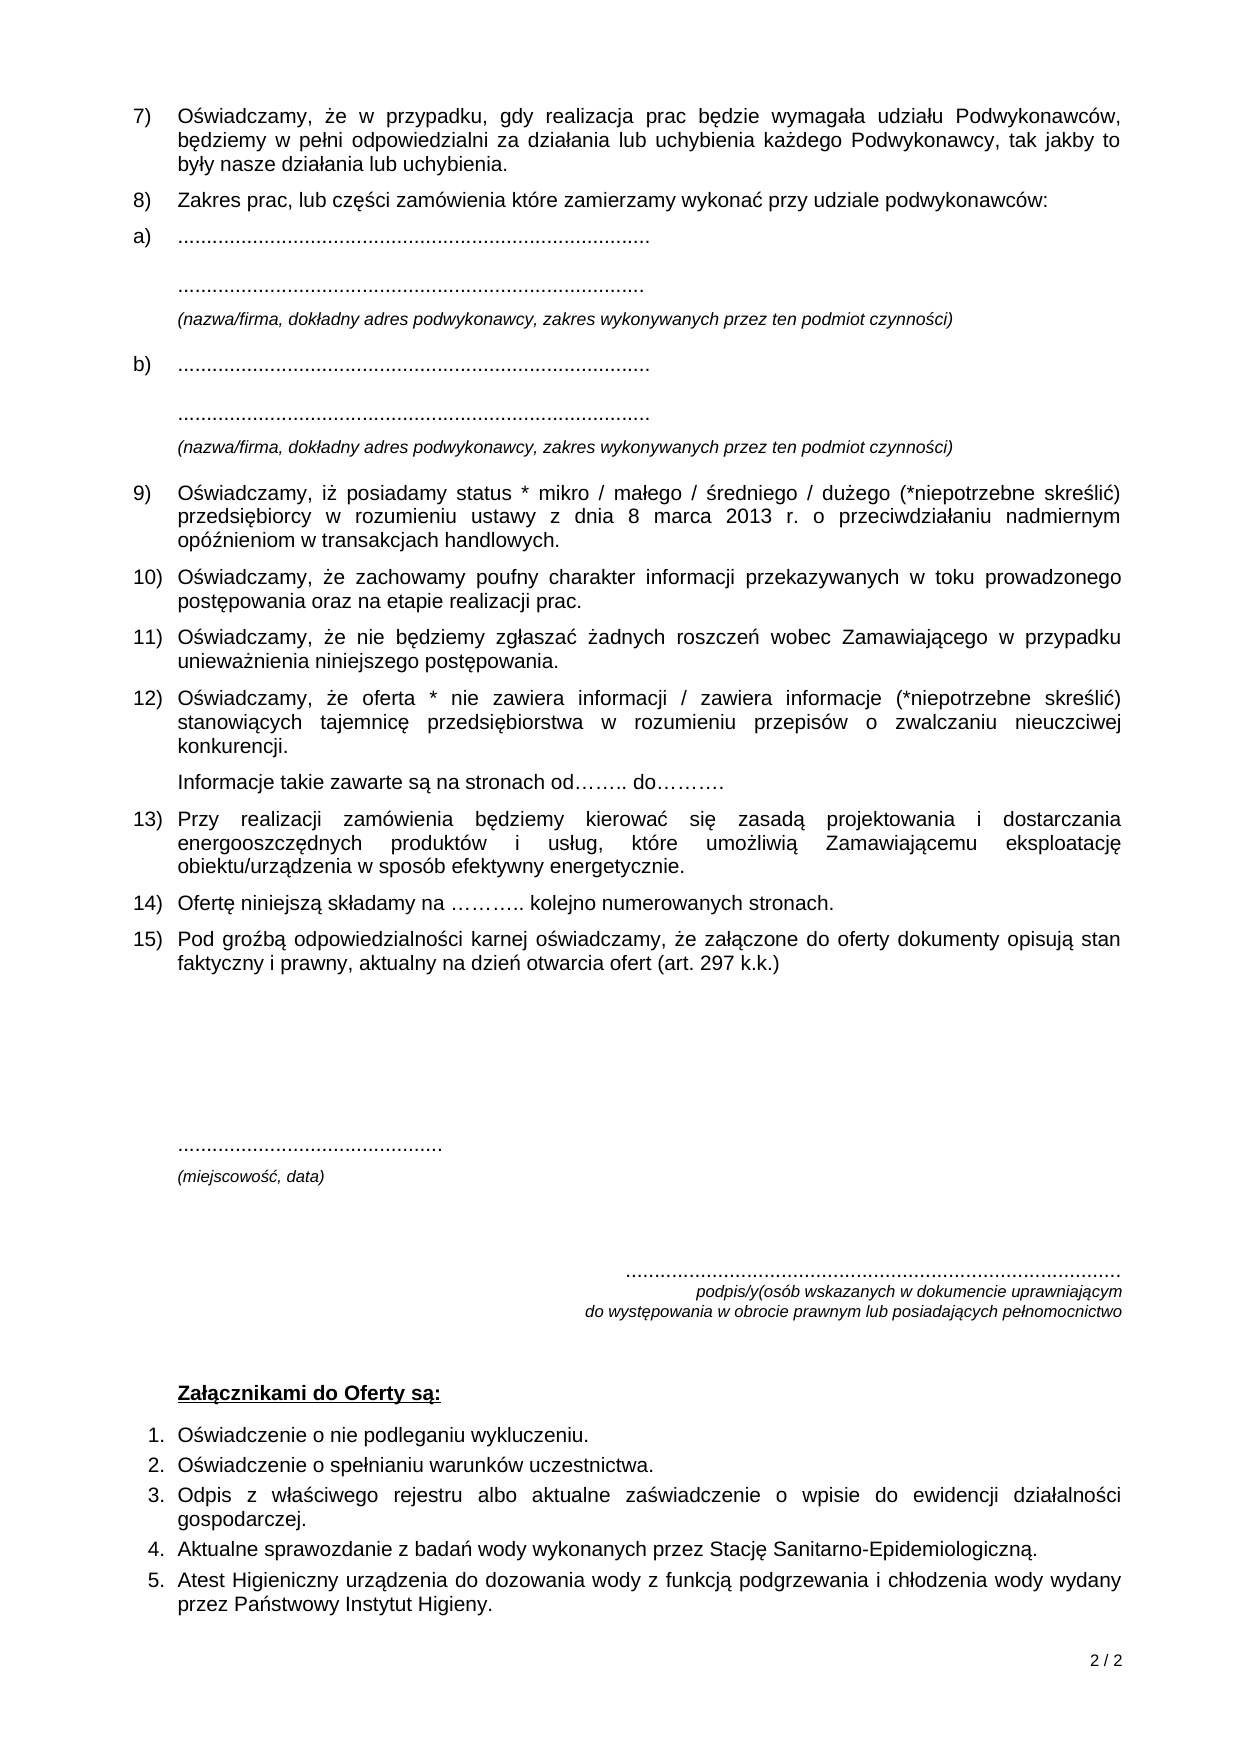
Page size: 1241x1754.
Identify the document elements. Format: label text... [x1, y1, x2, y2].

text Informacje takie zawarte są na stronach od…….. do………. [177, 770, 1122, 794]
list Atest Higieniczny urządzenia do dozowania wody z funkcją podgrzewania i chłodzenia wody wydany przez Państwowy Instytut Higieny. [148, 1567, 1122, 1615]
list Przy realizacji zamówienia będziemy kierować się zasadą projektowania i dostarczania energooszczędnych produktów i usług, które umożliwią Zamawiającemu eksploatację obiektu/urządzenia w sposób efektywny energetycznie. [133, 806, 1122, 878]
list Oświadczenie o nie podleganiu wykluczeniu. [148, 1423, 1122, 1447]
text (nazwa/firma, dokładny adres podwykonawcy, zakres wykonywanych przez ten podmiot czynności) [177, 309, 1122, 329]
list .............................................. [177, 1131, 1122, 1155]
list Oświadczamy, iż posiadamy status * mikro / małego / średniego / dużego (*niepotrzebne skreślić) przedsiębiorcy w rozumieniu ustawy z dnia 8 marca 2013 r. o przeciwdziałaniu nadmiernym opóźnieniom w transakcjach handlowych. [133, 480, 1122, 552]
text .................................................................................. [177, 401, 1122, 425]
list Oświadczenie o spełnianiu warunków uczestnictwa. [148, 1453, 1122, 1477]
list Oświadczamy, że oferta * nie zawiera informacji / zawiera informacje (*niepotrzebne skreślić) stanowiących tajemnicę przedsiębiorstwa w rozumieniu przepisów o zwalczaniu nieuczciwej konkurencji. [133, 686, 1122, 757]
text ...................................................................................... [177, 1258, 1122, 1282]
text ................................................................................. [177, 273, 1122, 297]
text do występowania w obrocie prawnym lub posiadających pełnomocnictwo [177, 1301, 1122, 1321]
list Ofertę niniejszą składamy na ……….. kolejno numerowanych stronach. [133, 891, 1122, 915]
list Oświadczamy, że zachowamy poufny charakter informacji przekazywanych w toku prowadzonego postępowania oraz na etapie realizacji prac. [133, 565, 1122, 613]
text b) .................................................................................. [133, 352, 1122, 376]
text (miejscowość, data) [177, 1167, 1122, 1186]
text podpis/y(osób wskazanych w dokumencie uprawniającym [177, 1282, 1122, 1301]
text a) .................................................................................. [133, 224, 1122, 248]
list Zakres prac, lub części zamówienia które zamierzamy wykonać przy udziale podwykonawców: [133, 188, 1122, 212]
list Odpis z właściwego rejestru albo aktualne zaświadczenie o wpisie do ewidencji działalności gospodarczej. [148, 1483, 1122, 1531]
list Oświadczamy, że nie będziemy zgłaszać żadnych roszczeń wobec Zamawiającego w przypadku unieważnienia niniejszego postępowania. [133, 625, 1122, 673]
list Pod groźbą odpowiedzialności karnej oświadczamy, że załączone do oferty dokumenty opisują stan faktyczny i prawny, aktualny na dzień otwarcia ofert (art. 297 k.k.) [133, 927, 1122, 975]
list Oświadczamy, że w przypadku, gdy realizacja prac będzie wymagała udziału Podwykonawców, będziemy w pełni odpowiedzialni za działania lub uchybienia każdego Podwykonawcy, tak jakby to były nasze działania lub uchybienia. [133, 103, 1122, 175]
list Aktualne sprawozdanie z badań wody wykonanych przez Stację Sanitarno-Epidemiologiczną. [148, 1537, 1122, 1561]
text Załącznikami do Oferty są: [177, 1381, 1122, 1404]
text (nazwa/firma, dokładny adres podwykonawcy, zakres wykonywanych przez ten podmiot czynności) [177, 437, 1122, 458]
